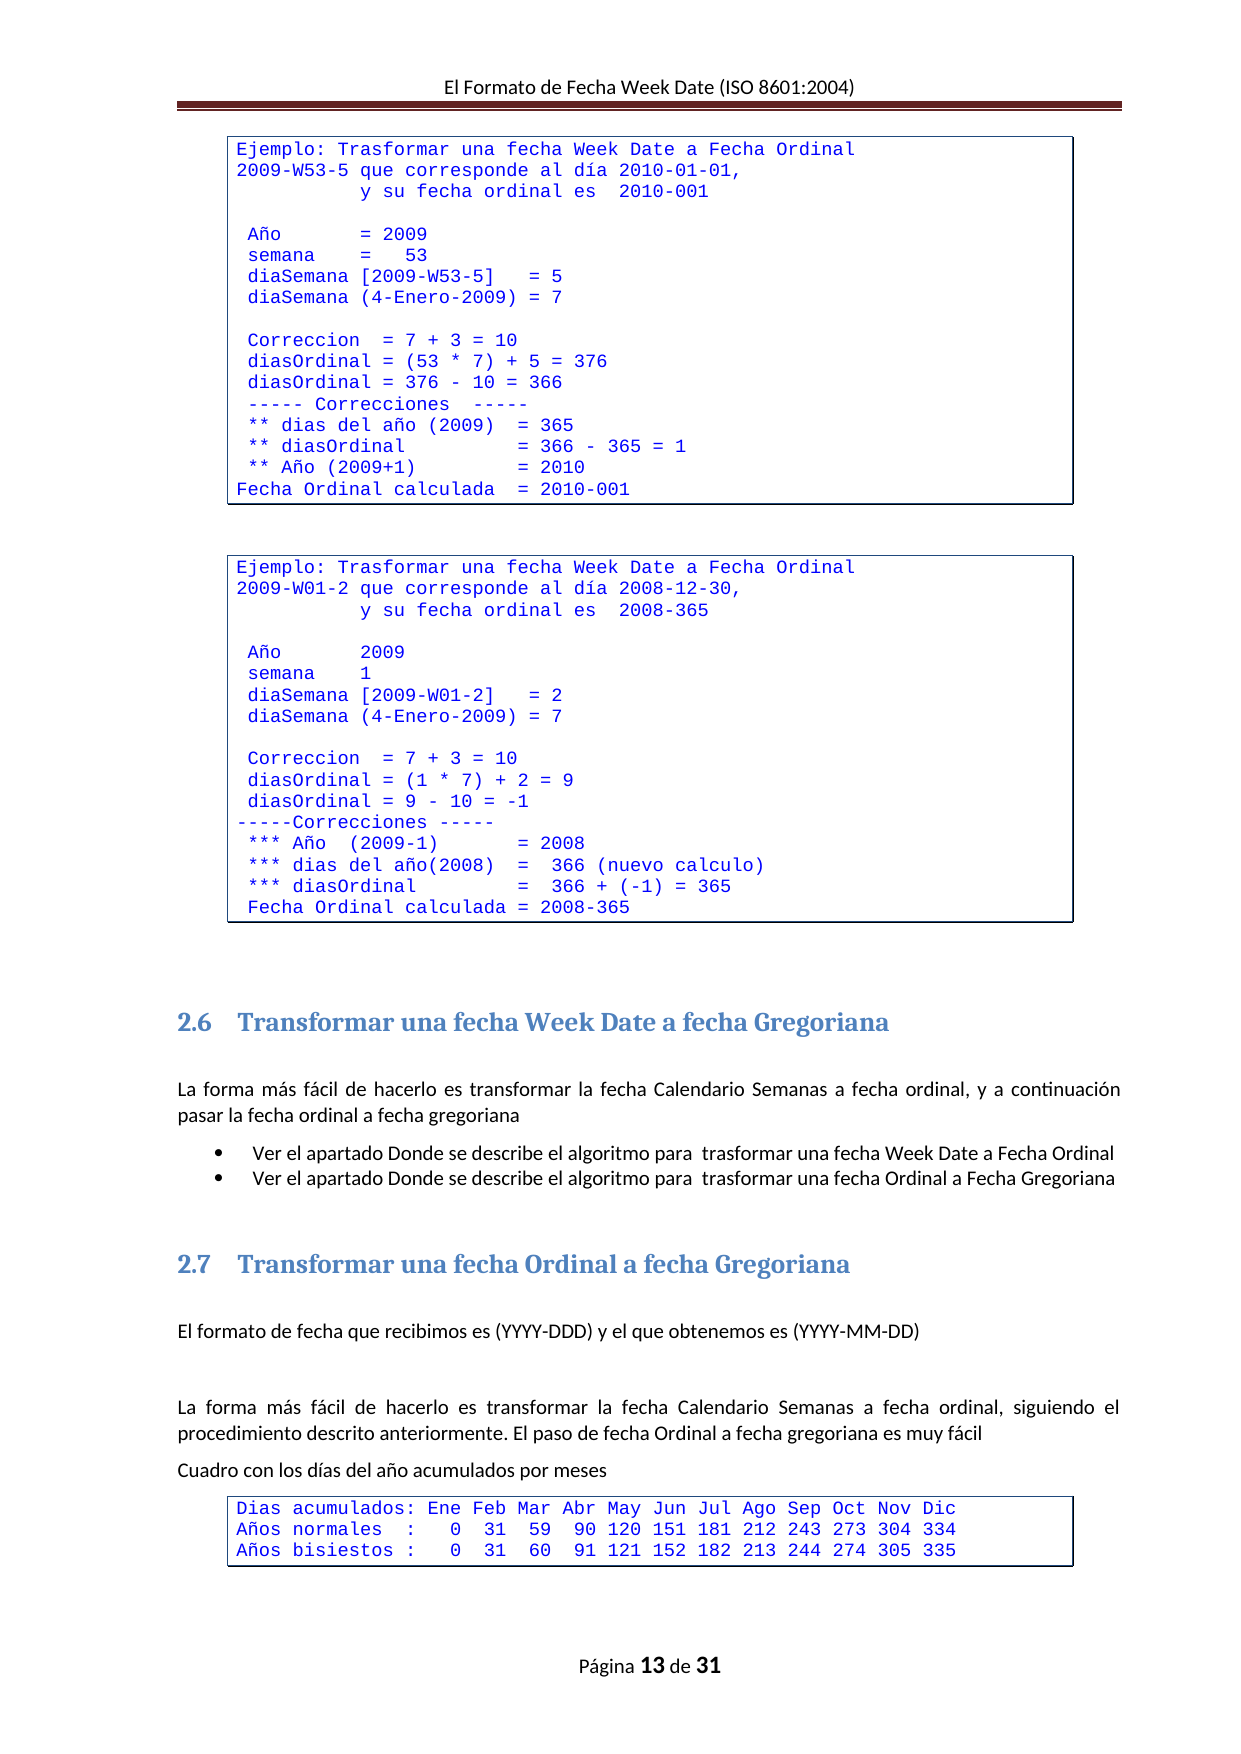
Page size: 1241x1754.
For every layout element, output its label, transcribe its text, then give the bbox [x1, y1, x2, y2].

text ----- Correcciones ----- [228, 391, 1072, 412]
text *** diasOrdinal = 366 + (-1) = 365 [228, 873, 1072, 895]
text 2009-W01-2 que corresponde al día 2008-12-30, [228, 576, 1072, 597]
text Ejemplo: Trasformar una fecha Week Date a Fecha Ordinal [228, 137, 1072, 157]
text La forma más fácil de hacerlo es transformar la fecha Calendario Semanas a fecha ordinal, siguiendo el procedimiento descrito anteriormente. El paso de fecha Ordinal a fecha gregoriana es muy fácil [177, 1394, 1122, 1445]
text ** diasOrdinal = 366 - 365 = 1 [228, 434, 1072, 455]
text La forma más fácil de hacerlo es transformar la fecha Calendario Semanas a fecha ordinal, y a continuación pasar la fecha ordinal a fecha gregoriana [177, 1076, 1122, 1127]
text Fecha Ordinal calculada = 2008-365 [228, 895, 1072, 921]
text Cuadro con los días del año acumulados por meses [177, 1458, 1122, 1483]
text Año = 2009 [228, 221, 1072, 242]
text semana 1 [228, 661, 1072, 682]
text Años normales : 0 31 59 90 120 151 181 212 243 273 304 334 [228, 1517, 1072, 1538]
text diaSemana (4-Enero-2009) = 7 [228, 703, 1072, 728]
text 2009-W53-5 que corresponde al día 2010-01-01, [228, 157, 1072, 179]
subtitle Transformar una fecha Week Date a fecha Gregoriana [177, 1007, 1122, 1038]
text *** Año (2009-1) = 2008 [228, 831, 1072, 852]
text diasOrdinal = (1 * 7) + 2 = 9 [228, 767, 1072, 788]
text Correccion = 7 + 3 = 10 [228, 746, 1072, 767]
text Ejemplo: Trasformar una fecha Week Date a Fecha Ordinal [228, 556, 1072, 576]
text diasOrdinal = 9 - 10 = -1 [228, 788, 1072, 810]
text y su fecha ordinal es 2008-365 [228, 597, 1072, 622]
text *** dias del año(2008) = 366 (nuevo calculo) [228, 852, 1072, 873]
list Ver el apartado Donde se describe el algoritmo para trasformar una fecha Week Date a Fecha Ordinal [215, 1140, 1122, 1165]
text diasOrdinal = (53 * 7) + 5 = 376 [228, 349, 1072, 370]
subtitle Transformar una fecha Ordinal a fecha Gregoriana [177, 1249, 1122, 1281]
text Correccion = 7 + 3 = 10 [228, 327, 1072, 349]
text Año 2009 [228, 640, 1072, 661]
text diaSemana [2009-W53-5] = 5 [228, 264, 1072, 285]
text -----Correcciones ----- [228, 810, 1072, 831]
text diasOrdinal = 376 - 10 = 366 [228, 370, 1072, 391]
text Dias acumulados: Ene Feb Mar Abr May Jun Jul Ago Sep Oct Nov Dic [228, 1497, 1072, 1517]
text diaSemana [2009-W01-2] = 2 [228, 682, 1072, 703]
text semana = 53 [228, 242, 1072, 264]
text y su fecha ordinal es 2010-001 [228, 179, 1072, 203]
text diaSemana (4-Enero-2009) = 7 [228, 285, 1072, 309]
list Ver el apartado Donde se describe el algoritmo para trasformar una fecha Ordinal a Fecha Gregoriana [215, 1165, 1122, 1191]
text El formato de fecha que recibimos es (YYYY-DDD) y el que obtenemos es (YYYY-MM-DD) [177, 1318, 1122, 1344]
text ** dias del año (2009) = 365 [228, 412, 1072, 434]
text ** Año (2009+1) = 2010 [228, 455, 1072, 476]
text Fecha Ordinal calculada = 2010-001 [228, 476, 1072, 503]
text Años bisiestos : 0 31 60 91 121 152 182 213 244 274 305 335 [228, 1538, 1072, 1565]
